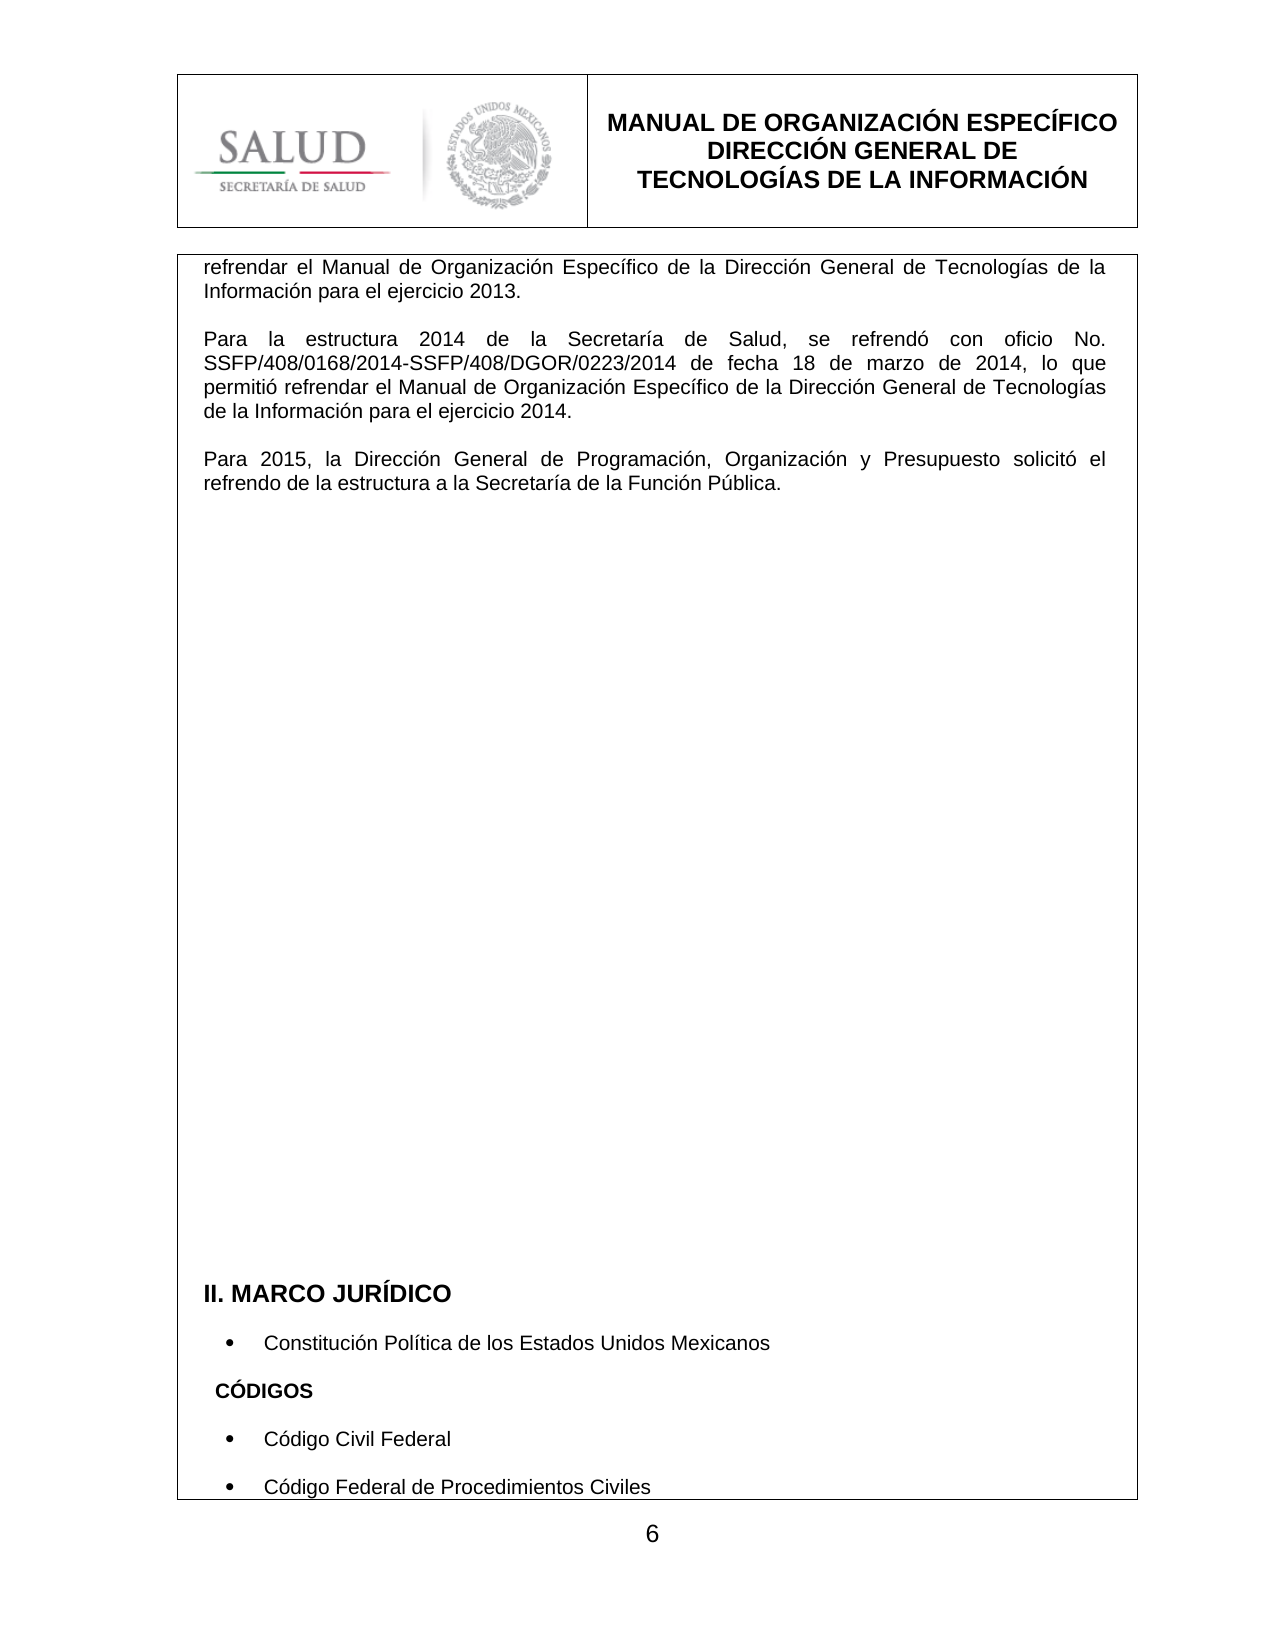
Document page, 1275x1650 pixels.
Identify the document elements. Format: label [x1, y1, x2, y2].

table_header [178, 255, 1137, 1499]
picture [180, 92, 558, 224]
